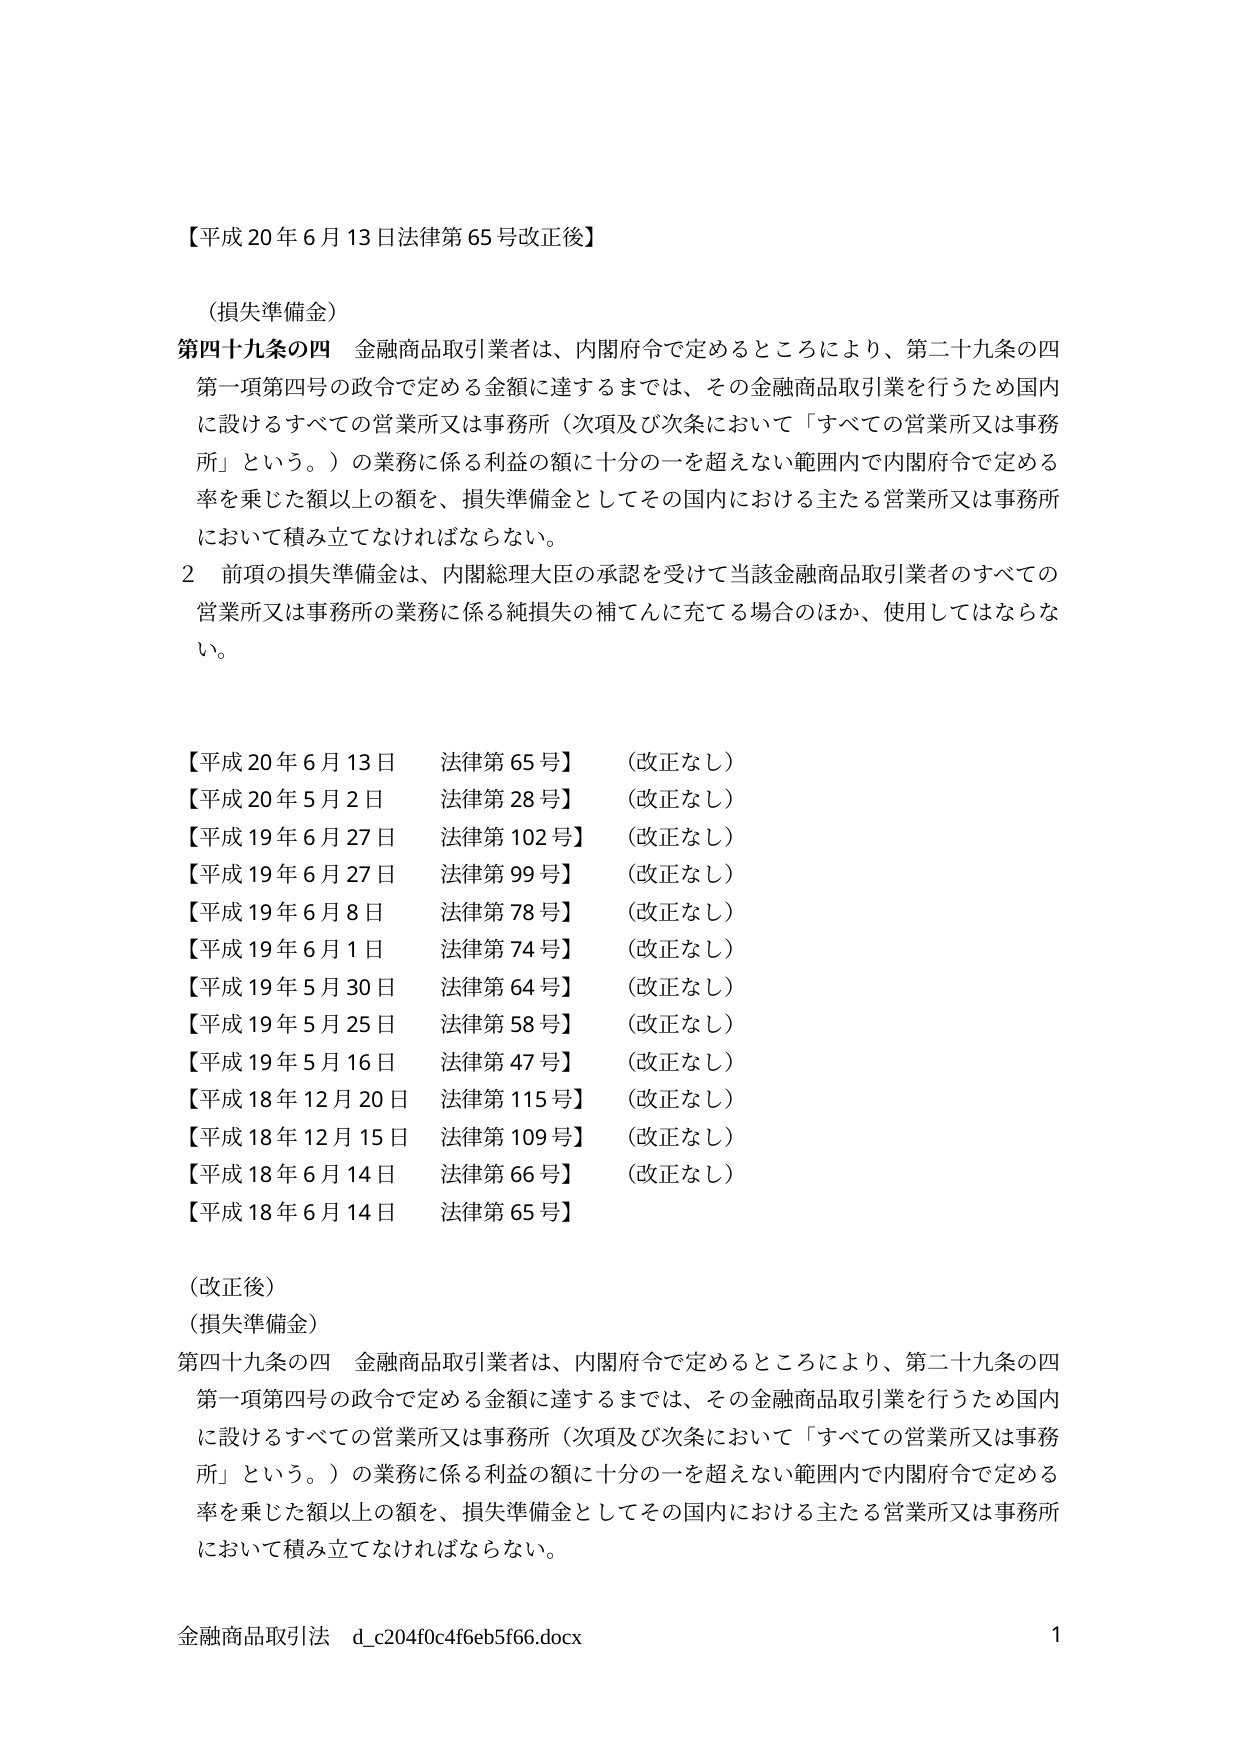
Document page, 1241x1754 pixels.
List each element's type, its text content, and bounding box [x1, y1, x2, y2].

text 【平成18年12月20日 法律第115号】 （改正なし） [177, 1079, 1063, 1117]
text 【平成20年6月13日法律第65号改正後】 [177, 217, 1063, 254]
text 【平成19年6月8日 法律第78号】 （改正なし） [177, 892, 1063, 929]
text 【平成19年5月16日 法律第47号】 （改正なし） [177, 1042, 1063, 1079]
text 【平成19年6月1日 法律第74号】 （改正なし） [177, 929, 1063, 967]
text 第四十九条の四 金融商品取引業者は、内閣府令で定めるところにより、第二十九条の四第一項第四号の政令で定める金額に達するまでは、その金融商品取引業を行うため国内に設けるすべての営業所又は事務所（次項及び次条において「すべての営業所又は事務所」という。）の業務に係る利益の額に十分の一を超えない範囲内で内閣府令で定める率を乗じた額以上の額を、損失準備金としてその国内における主たる営業所又は事務所において積み立てなければならない。 [177, 1342, 1063, 1567]
text 【平成20年6月13日 法律第65号】 （改正なし） [177, 742, 1063, 779]
text 第四十九条の四 金融商品取引業者は、内閣府令で定めるところにより、第二十九条の四第一項第四号の政令で定める金額に達するまでは、その金融商品取引業を行うため国内に設けるすべての営業所又は事務所（次項及び次条において「すべての営業所又は事務所」という。）の業務に係る利益の額に十分の一を超えない範囲内で内閣府令で定める率を乗じた額以上の額を、損失準備金としてその国内における主たる営業所又は事務所において積み立てなければならない。 [177, 329, 1063, 554]
text ２ 前項の損失準備金は、内閣総理大臣の承認を受けて当該金融商品取引業者のすべての営業所又は事務所の業務に係る純損失の補てんに充てる場合のほか、使用してはならない。 [177, 554, 1063, 667]
text 【平成18年12月15日 法律第109号】 （改正なし） [177, 1117, 1063, 1154]
text （損失準備金） [196, 292, 1063, 329]
text （改正後） [177, 1267, 1063, 1304]
text 【平成19年6月27日 法律第99号】 （改正なし） [177, 854, 1063, 892]
text 【平成19年5月25日 法律第58号】 （改正なし） [177, 1004, 1063, 1042]
text 【平成18年6月14日 法律第65号】 [177, 1192, 1063, 1229]
text 【平成18年6月14日 法律第66号】 （改正なし） [177, 1154, 1063, 1192]
text 【平成19年5月30日 法律第64号】 （改正なし） [177, 967, 1063, 1004]
text 【平成20年5月2日 法律第28号】 （改正なし） [177, 779, 1063, 817]
text 【平成19年6月27日 法律第102号】 （改正なし） [177, 817, 1063, 854]
text （損失準備金） [177, 1304, 1063, 1342]
